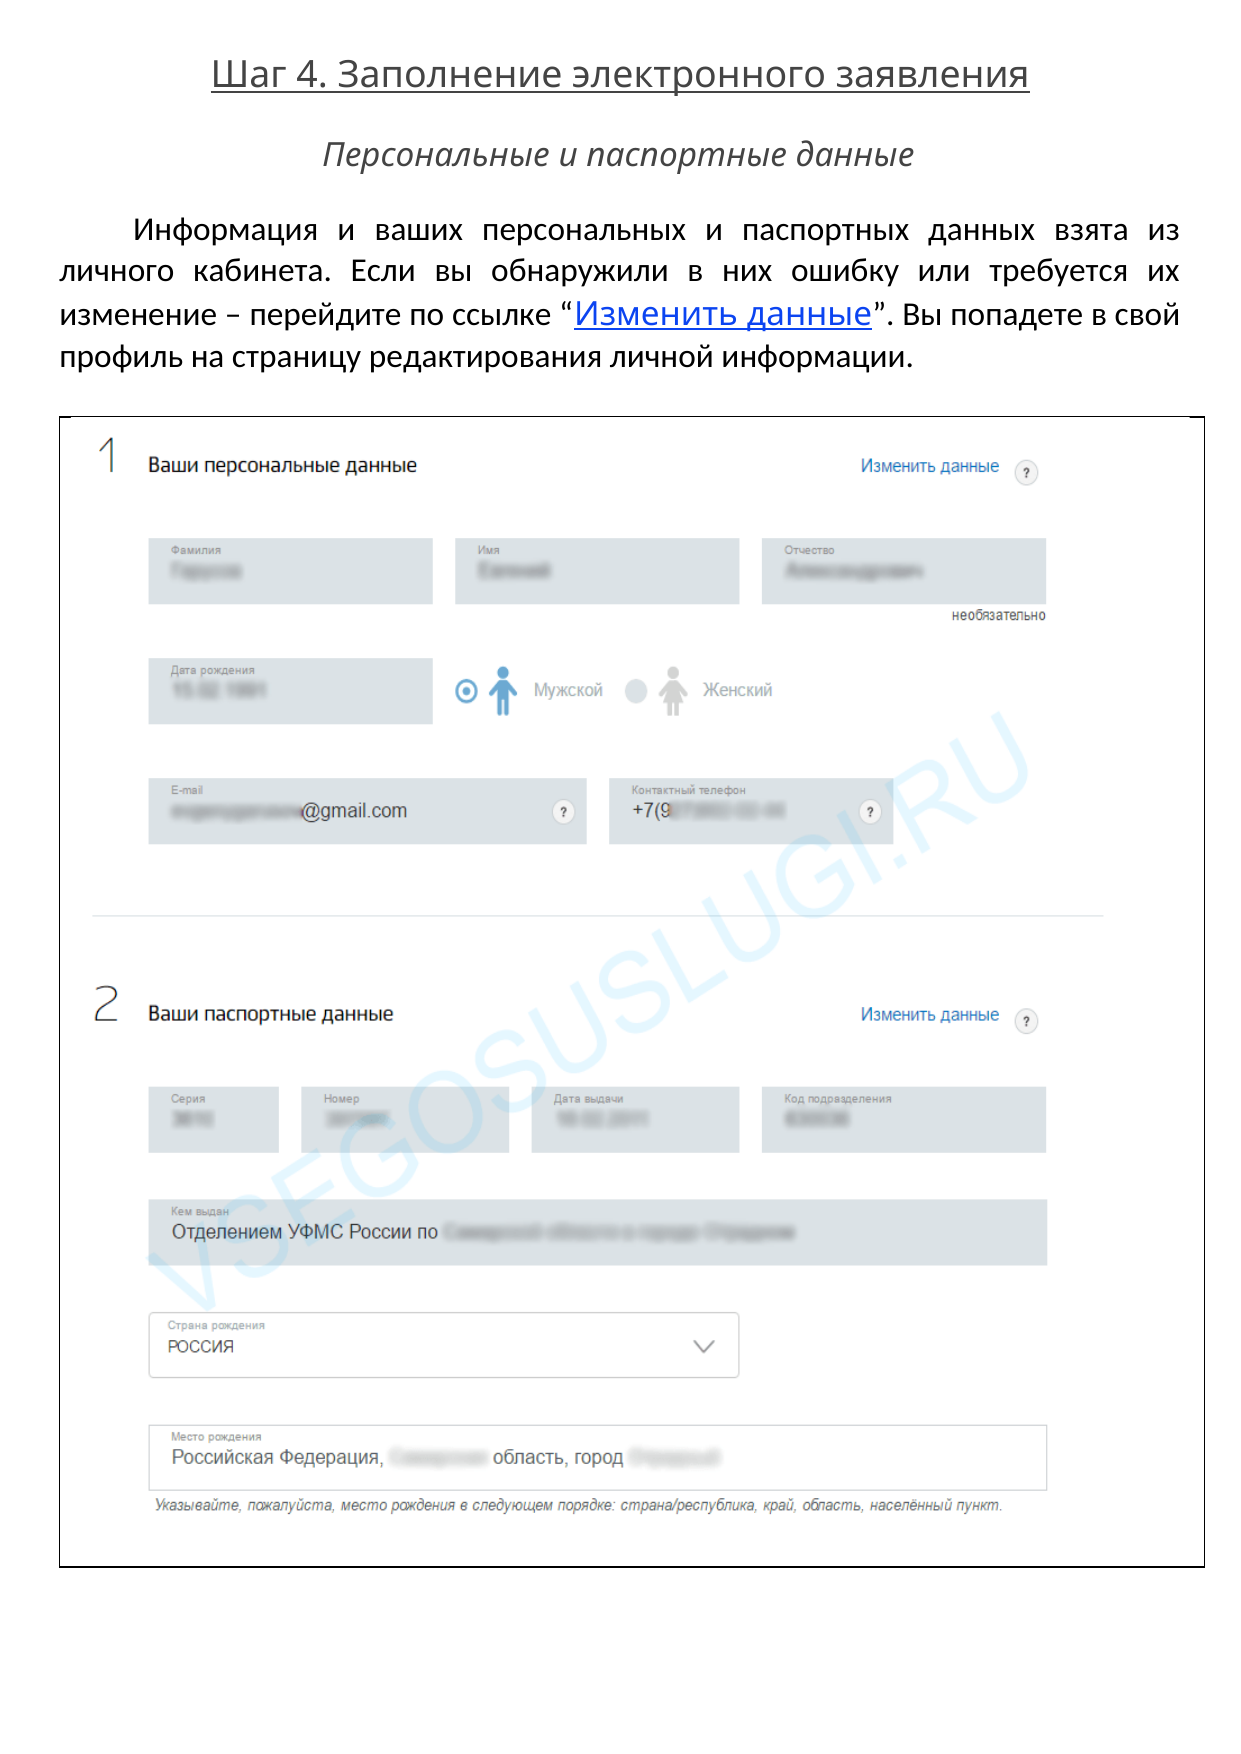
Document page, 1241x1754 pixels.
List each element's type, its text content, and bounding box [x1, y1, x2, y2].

subtitle Персональные и паспортные данные [59, 131, 1181, 176]
text Информация и ваших персональных и паспортных данных взята из личного кабинета. Если вы обнаружили в них ошибку или требуется их изменение – перейдите по ссылке “Изменить данные”. Вы попадете в свой профиль на страницу редактирования личной информации. [59, 208, 1181, 376]
picture [70, 417, 1190, 1535]
subtitle Шаг 4. Заполнение электронного заявления [59, 47, 1181, 98]
table_header [60, 418, 1204, 1566]
